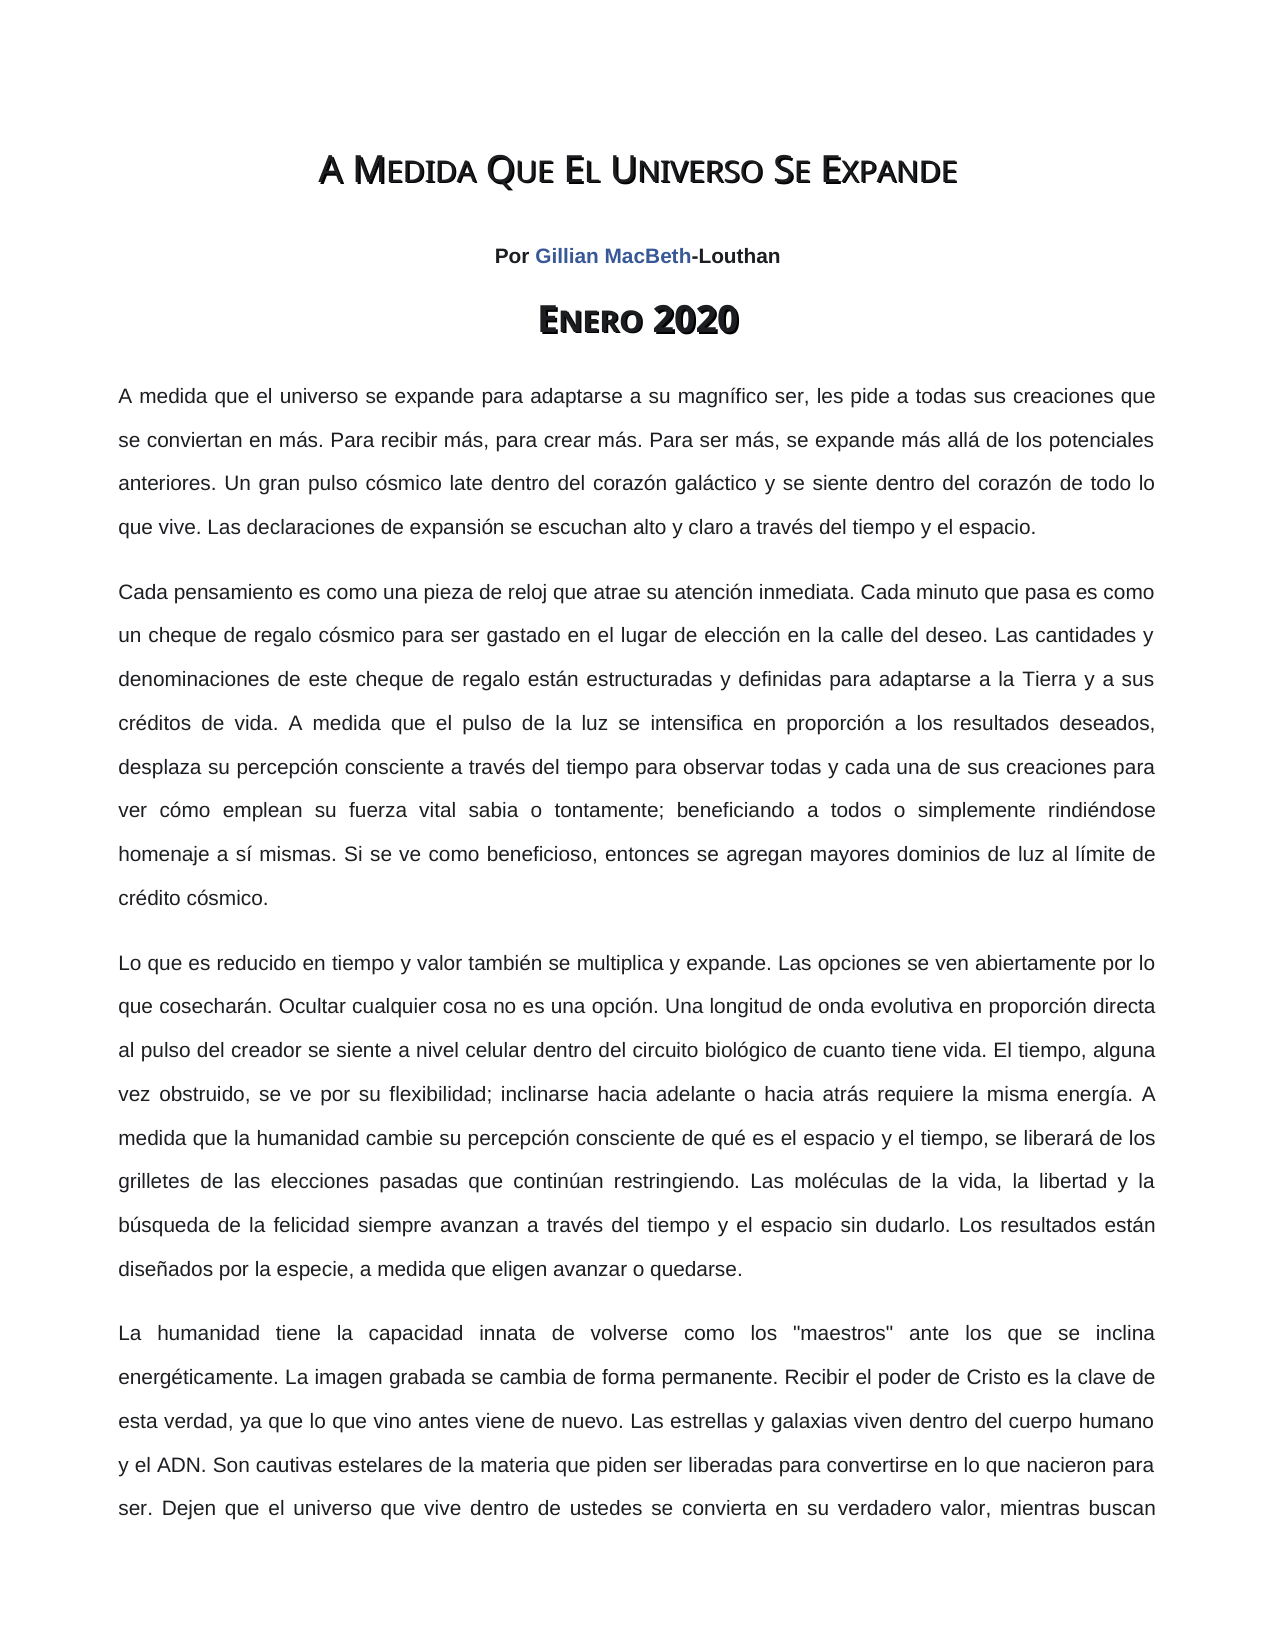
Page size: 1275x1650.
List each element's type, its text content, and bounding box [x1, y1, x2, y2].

text Lo que es reducido en tiempo y valor también se multiplica y expande. Las opciones se ven abiertamente por lo que cosecharán. Ocultar cualquier cosa no es una opción. Una longitud de onda evolutiva en proporción directa al pulso del creador se siente a nivel celular dentro del circuito biológico de cuanto tiene vida. El tiempo, alguna vez obstruido, se ve por su flexibilidad; inclinarse hacia adelante o hacia atrás requiere la misma energía. A medida que la humanidad cambie su percepción consciente de qué es el espacio y el tiempo, se liberará de los grilletes de las elecciones pasadas que continúan restringiendo. Las moléculas de la vida, la libertad y la búsqueda de la felicidad siempre avanzan a través del tiempo y el espacio sin dudarlo. Los resultados están diseñados por la especie, a medida que eligen avanzar o quedarse. [118, 931, 1157, 1281]
text A medida que el universo se expande para adaptarse a su magnífico ser, les pide a todas sus creaciones que se conviertan en más. Para recibir más, para crear más. Para ser más, se expande más allá de los potenciales anteriores. Un gran pulso cósmico late dentro del corazón galáctico y se siente dentro del corazón de todo lo que vive. Las declaraciones de expansión se escuchan alto y claro a través del tiempo y el espacio. [118, 364, 1157, 539]
text Cada pensamiento es como una pieza de reloj que atrae su atención inmediata. Cada minuto que pasa es como un cheque de regalo cósmico para ser gastado en el lugar de elección en la calle del deseo. Las cantidades y denominaciones de este cheque de regalo están estructuradas y definidas para adaptarse a la Tierra y a sus créditos de vida. A medida que el pulso de la luz se intensifica en proporción a los resultados deseados, desplaza su percepción consciente a través del tiempo para observar todas y cada una de sus creaciones para ver cómo emplean su fuerza vital sabia o tontamente; beneficiando a todos o simplemente rindiéndose homenaje a sí mismas. Si se ve como beneficioso, entonces se agregan mayores dominios de luz al límite de crédito cósmico. [118, 560, 1157, 910]
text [118, 1301, 1157, 1520]
text A Medida Que El Universo Se Expande Por Gillian MacBeth-Louthan Enero 2020 [118, 118, 1157, 343]
